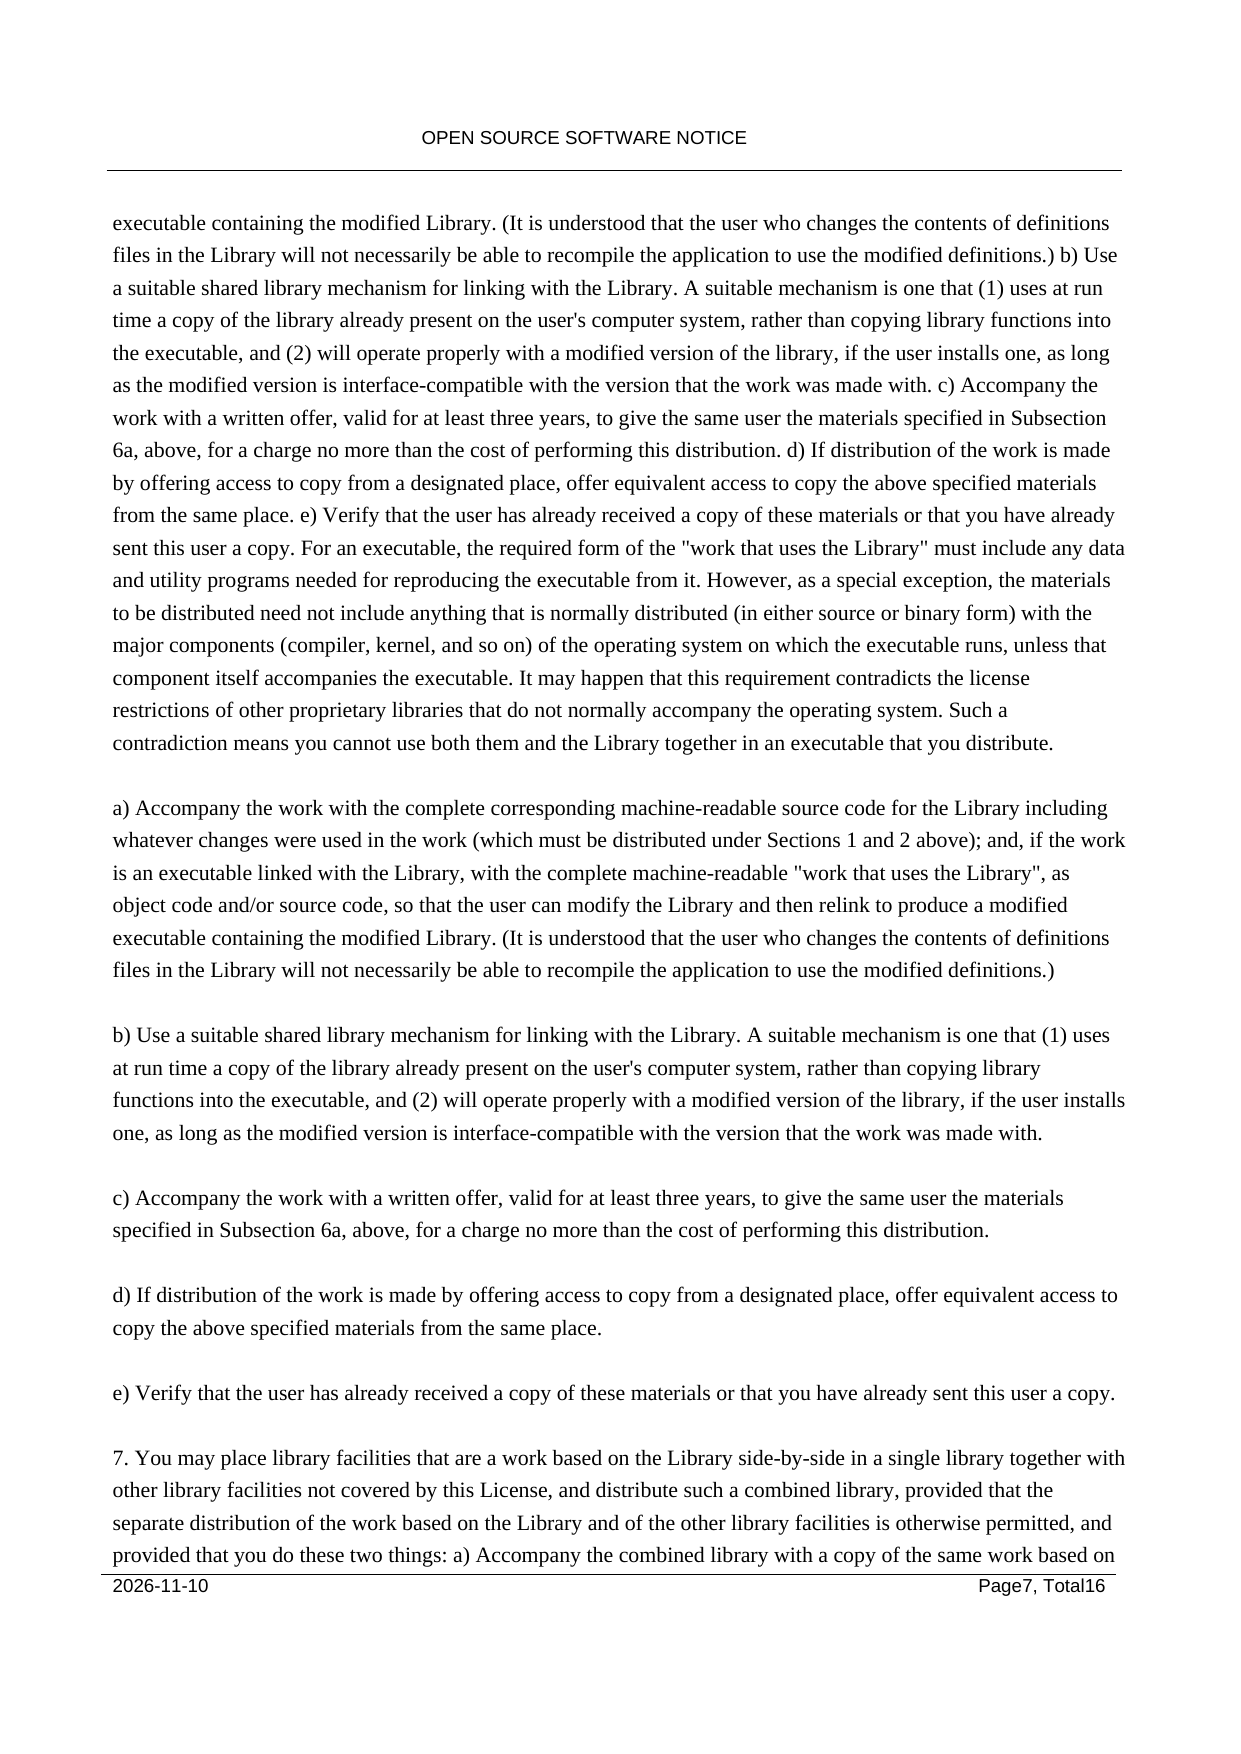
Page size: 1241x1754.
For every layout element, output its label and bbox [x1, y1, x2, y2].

text [112, 206, 1128, 1571]
